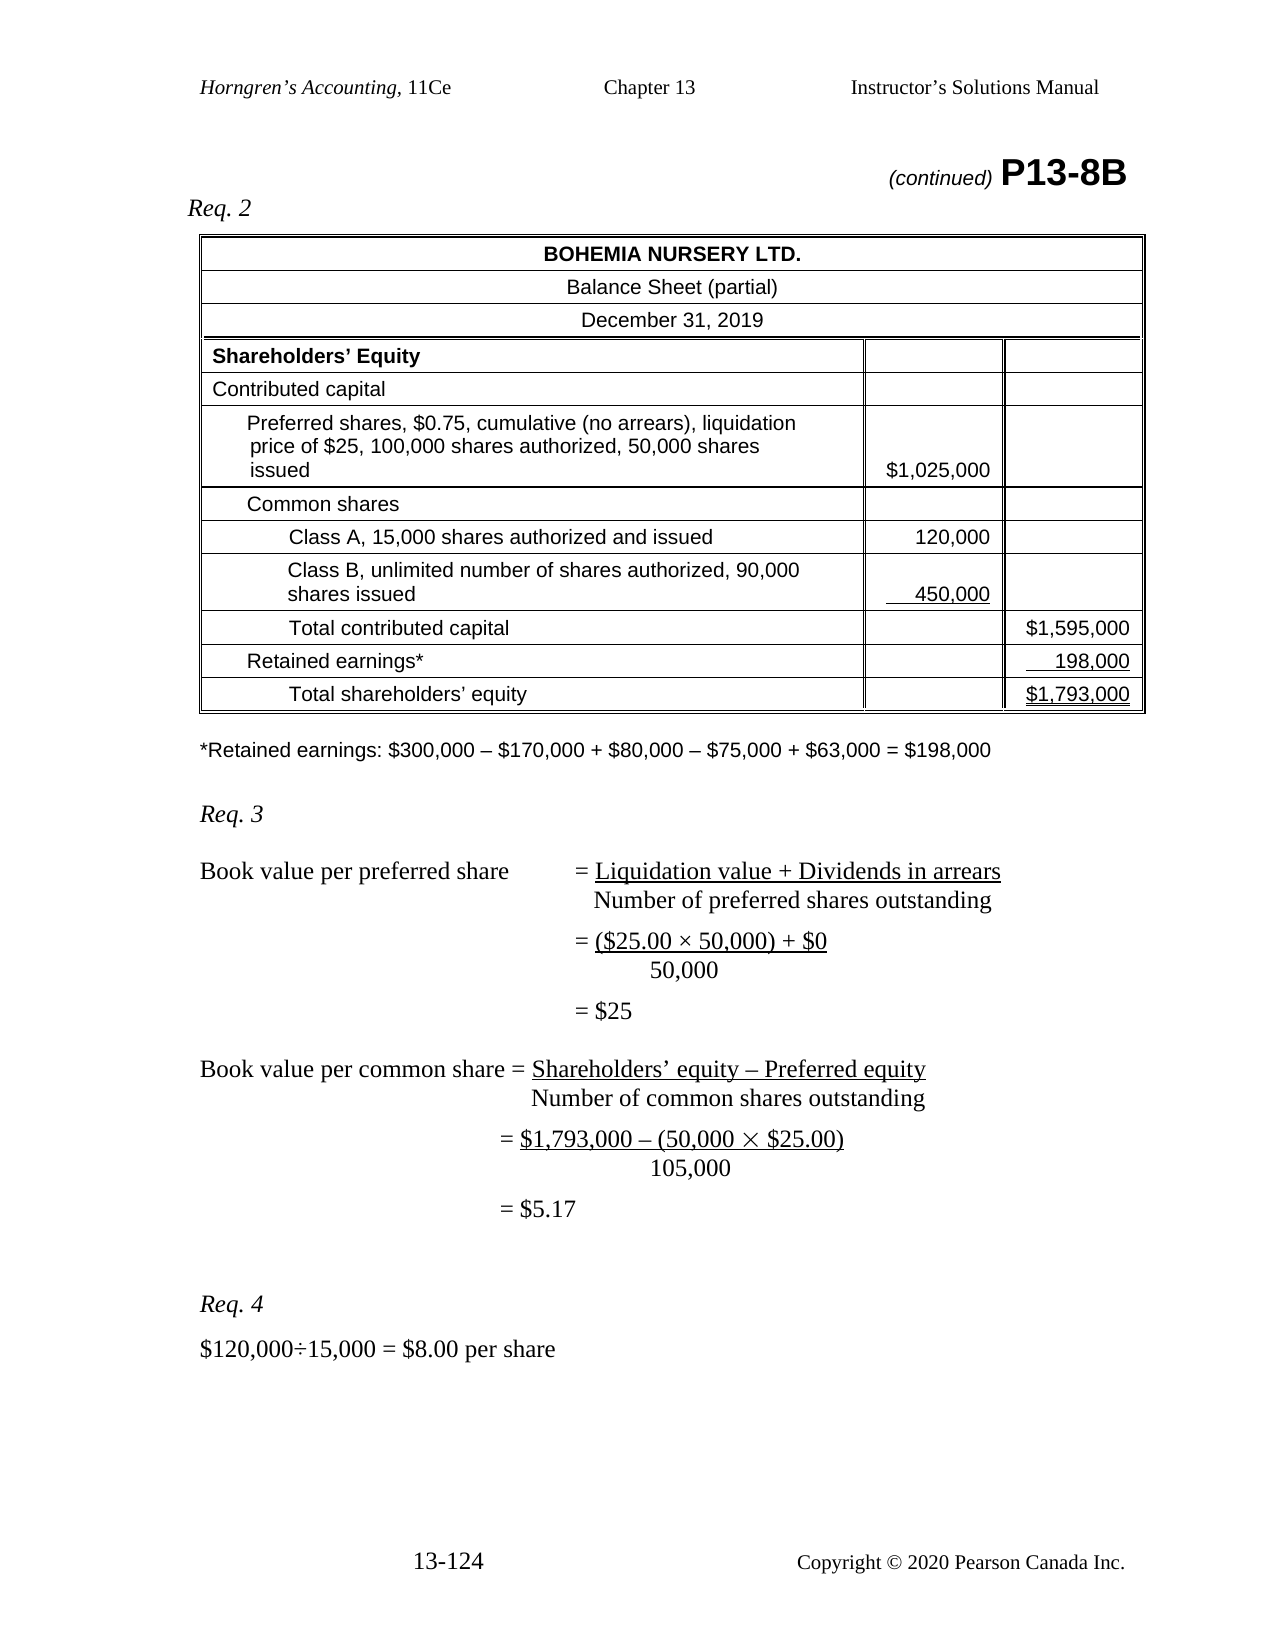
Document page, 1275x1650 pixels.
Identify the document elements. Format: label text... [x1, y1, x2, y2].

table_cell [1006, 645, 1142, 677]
text 50,000 [199, 955, 1125, 984]
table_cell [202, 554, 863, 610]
text = $25 [199, 996, 1125, 1025]
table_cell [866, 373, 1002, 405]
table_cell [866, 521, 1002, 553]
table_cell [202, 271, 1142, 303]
text Number of preferred shares outstanding [199, 885, 1125, 914]
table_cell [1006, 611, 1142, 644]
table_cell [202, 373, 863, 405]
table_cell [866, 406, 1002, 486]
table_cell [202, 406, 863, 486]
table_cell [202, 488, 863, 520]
text = $5.17 [199, 1194, 1125, 1223]
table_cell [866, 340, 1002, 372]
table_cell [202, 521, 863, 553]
text Book value per preferred share = Liquidation value + Dividends in arrears [199, 856, 1125, 885]
text *Retained earnings: $300,000 – $170,000 + $80,000 – $75,000 + $63,000 = $198,000 [199, 737, 1125, 761]
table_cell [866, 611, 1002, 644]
text = ($25.00 × 50,000) + $0 [199, 926, 1125, 955]
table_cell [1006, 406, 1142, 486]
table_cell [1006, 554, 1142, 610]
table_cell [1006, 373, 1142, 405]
text Req. 2 [187, 193, 1168, 222]
text 105,000 [574, 1153, 1125, 1181]
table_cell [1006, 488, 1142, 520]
text $120,000÷15,000 = $8.00 per share [199, 1334, 1125, 1363]
text Book value per common share = Shareholders’ equity – Preferred equity [199, 1054, 1125, 1083]
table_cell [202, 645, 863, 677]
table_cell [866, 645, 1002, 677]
text = $1,793,000 – (50,000 $25.00) [199, 1124, 1125, 1153]
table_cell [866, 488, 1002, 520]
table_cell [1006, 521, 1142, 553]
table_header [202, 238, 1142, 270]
text Req. 3 [199, 799, 1125, 828]
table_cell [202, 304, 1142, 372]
text Req. 4 [199, 1289, 1125, 1318]
text Number of common shares outstanding [199, 1083, 1125, 1111]
text (continued) P13-8B [188, 150, 1168, 193]
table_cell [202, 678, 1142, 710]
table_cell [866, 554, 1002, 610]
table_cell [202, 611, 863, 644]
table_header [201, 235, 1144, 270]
